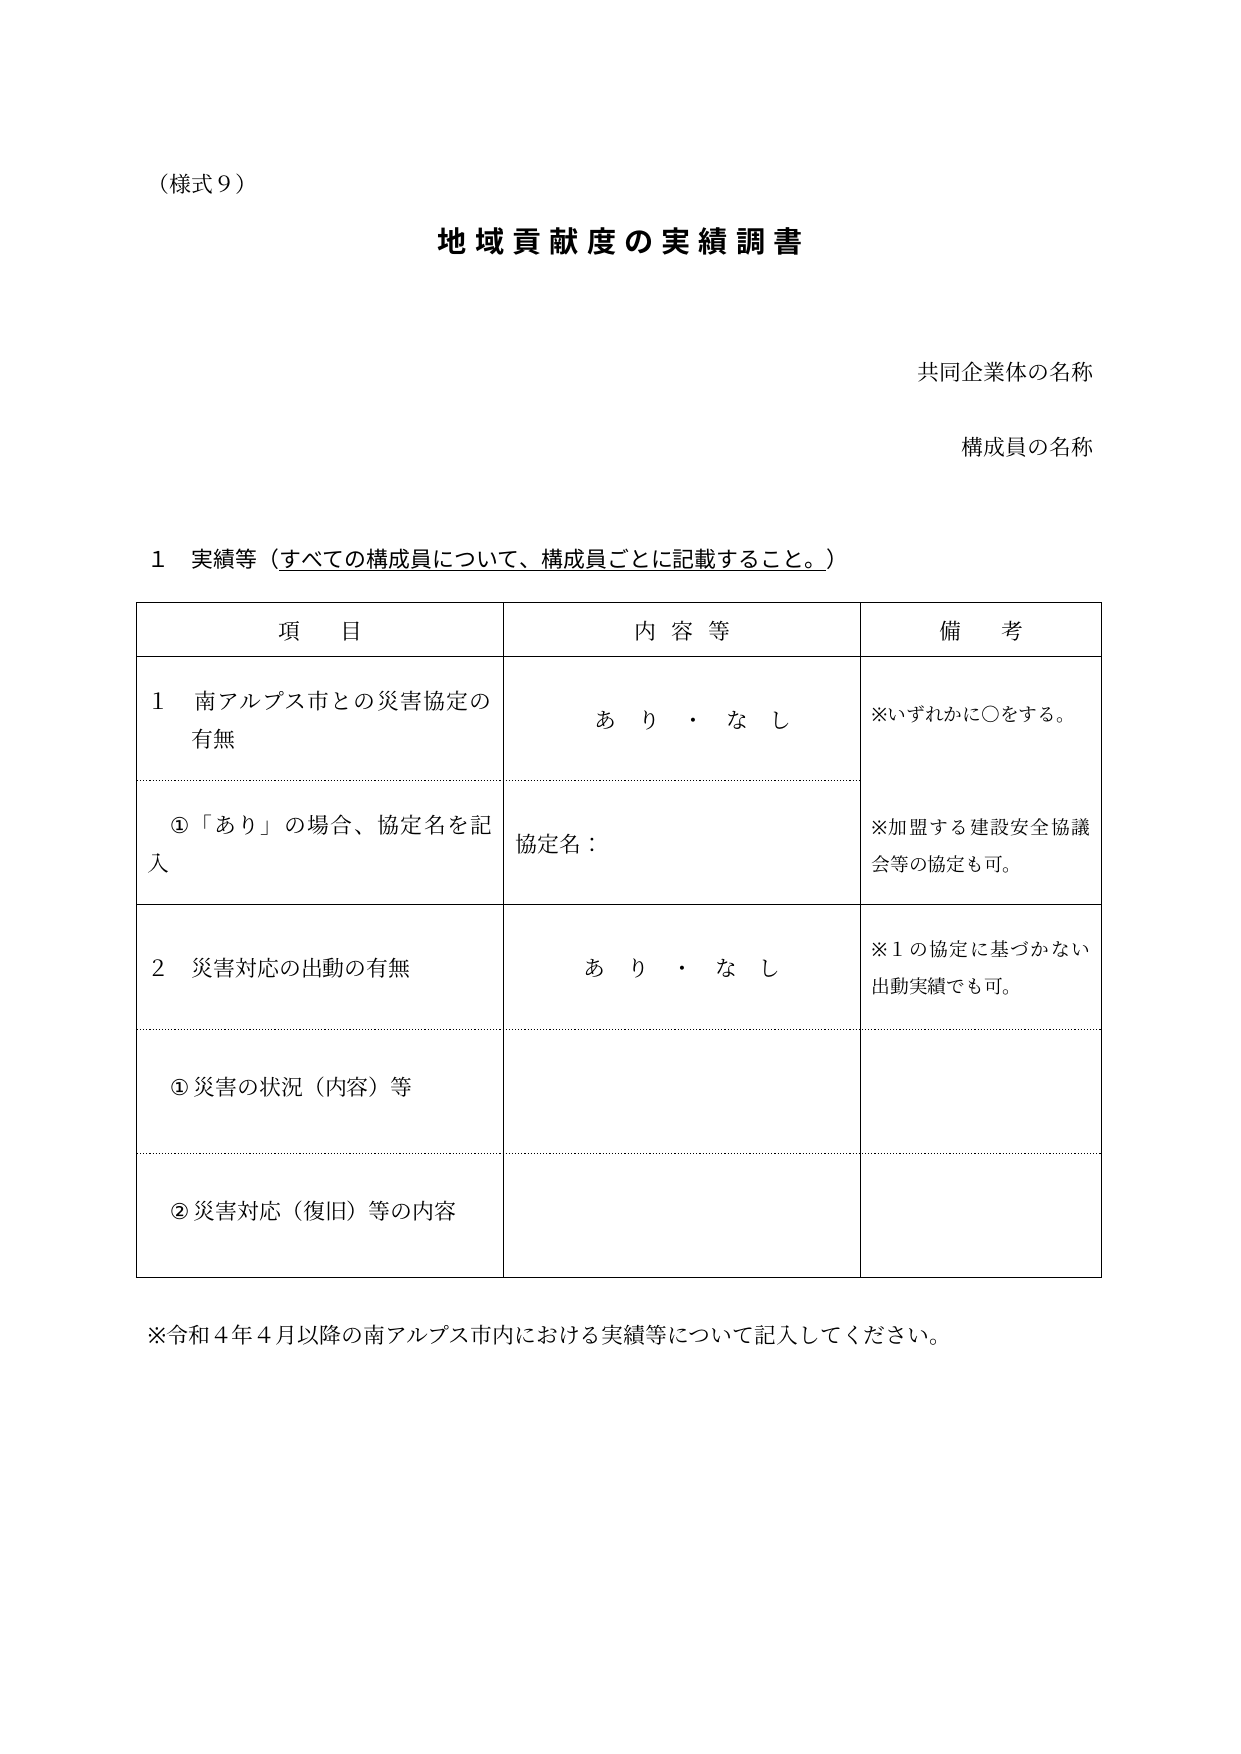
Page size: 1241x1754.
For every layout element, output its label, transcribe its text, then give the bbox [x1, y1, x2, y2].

text （様式９） [148, 164, 1092, 202]
table_cell 協定名： [504, 780, 860, 904]
table_cell [504, 1153, 860, 1277]
text 構成員の名称 [148, 427, 1092, 464]
table_cell あ り ・ な し [504, 905, 860, 1028]
text 地域貢献度の実績調書 [148, 202, 1092, 277]
table_cell １ 南アルプス市との災害協定の有無 [137, 657, 503, 780]
table_cell ①災害の状況（内容）等 [137, 1029, 503, 1152]
table_cell あ り ・ な し [504, 657, 860, 780]
table_cell ※いずれかに○をする。 ※加盟する建設安全協議会等の協定も可。 [861, 657, 1101, 904]
table_header 内容等 [504, 603, 860, 656]
table_cell [504, 1029, 860, 1152]
text １ 実績等（すべての構成員について、構成員ごとに記載すること。） [148, 539, 1092, 577]
table_header 項目 [137, 603, 503, 656]
table_cell ②災害対応（復旧）等の内容 [137, 1153, 503, 1277]
table_cell [861, 1153, 1101, 1277]
text ※令和４年４月以降の南アルプス市内における実績等について記入してください。 [148, 1315, 1092, 1353]
table_cell [861, 1029, 1101, 1152]
table_header 備考 [861, 603, 1101, 656]
table_cell ※１の協定に基づかない出動実績でも可。 [861, 905, 1101, 1028]
table_cell ２ 災害対応の出動の有無 [137, 905, 503, 1028]
table_cell ①「あり」の場合、協定名を記入 [137, 780, 503, 904]
text 共同企業体の名称 [148, 352, 1092, 389]
